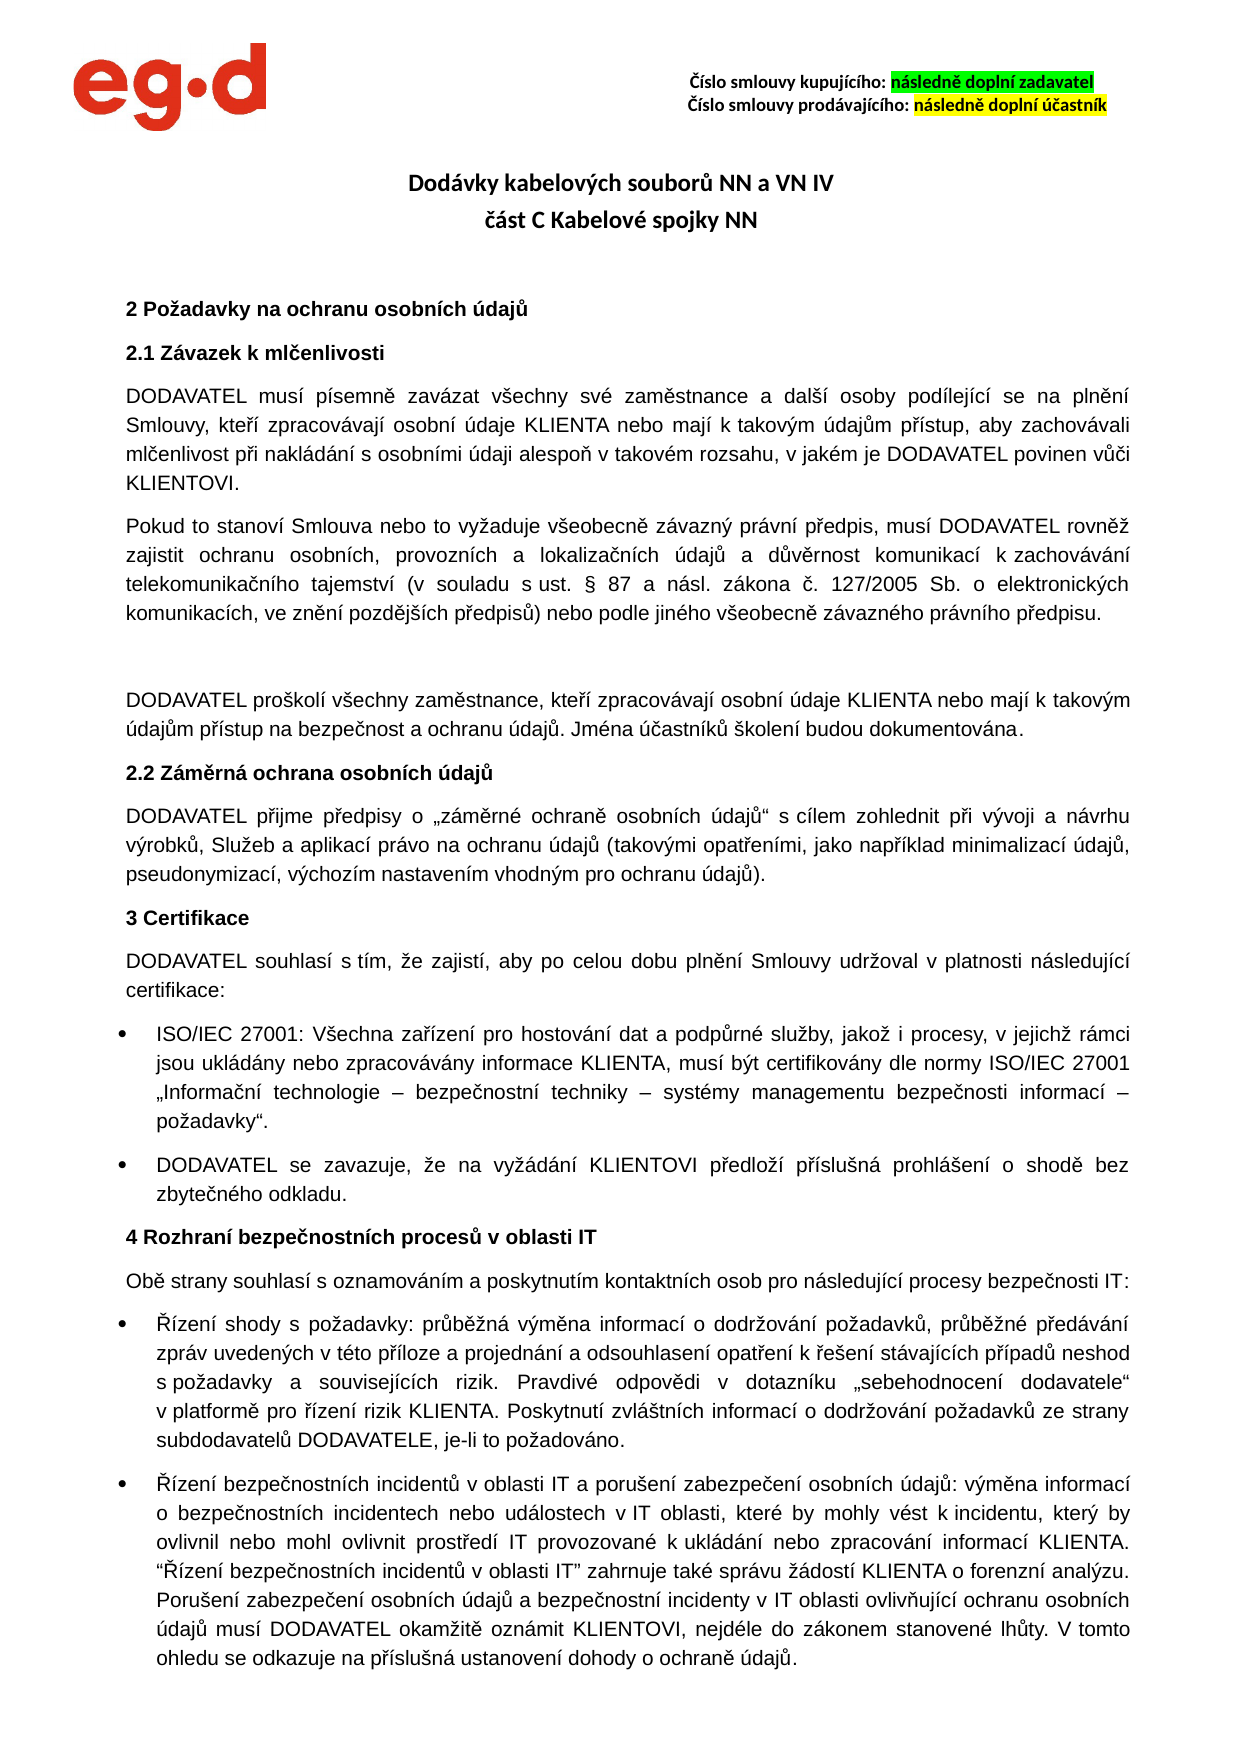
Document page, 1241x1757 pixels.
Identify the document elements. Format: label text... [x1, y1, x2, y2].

list DODAVATEL se zavazuje, že na vyžádání KLIENTOVI předloží příslušná prohlášení o shodě bez zbytečného odkladu. [119, 1152, 1130, 1205]
text 4 Rozhraní bezpečnostních procesů v oblasti IT [126, 1225, 1130, 1249]
text 2 Požadavky na ochranu osobních údajů [126, 297, 1130, 321]
text DODAVATEL souhlasí s tím, že zajistí, aby po celou dobu plnění Smlouvy udržoval v platnosti následující certifikace: [126, 949, 1130, 1002]
list Řízení shody s požadavky: průběžná výměna informací o dodržování požadavků, průběžné předávání zpráv uvedených v této příloze a projednání a odsouhlasení opatření k řešení stávajících případů neshod s požadavky a souvisejících rizik. Pravdivé odpovědi v dotazníku „sebehodnocení dodavatele“ v platformě pro řízení rizik KLIENTA. Poskytnutí zvláštních informací o dodržování požadavků ze strany subdodavatelů DODAVATELE, je-li to požadováno. [119, 1312, 1130, 1452]
picture [73, 43, 266, 131]
text DODAVATEL přijme předpisy o „záměrné ochraně osobních údajů“ s cílem zohlednit při vývoji a návrhu výrobků, Služeb a aplikací právo na ochranu údajů (takovými opatřeními, jako například minimalizací údajů, pseudonymizací, výchozím nastavením vhodným pro ochranu údajů). [126, 804, 1130, 886]
list Řízení bezpečnostních incidentů v oblasti IT a porušení zabezpečení osobních údajů: výměna informací o bezpečnostních incidentech nebo událostech v IT oblasti, které by mohly vést k incidentu, který by ovlivnil nebo mohl ovlivnit prostředí IT provozované k ukládání nebo zpracování informací KLIENTA. “Řízení bezpečnostních incidentů v oblasti IT” zahrnuje také správu žádostí KLIENTA o forenzní analýzu. Porušení zabezpečení osobních údajů a bezpečnostní incidenty v IT oblasti ovlivňující ochranu osobních údajů musí DODAVATEL okamžitě oznámit KLIENTOVI, nejdéle do zákonem stanovené lhůty. V tomto ohledu se odkazuje na příslušná ustanovení dohody o ochraně údajů. [119, 1472, 1130, 1669]
text Pokud to stanoví Smlouva nebo to vyžaduje všeobecně závazný právní předpis, musí DODAVATEL rovněž zajistit ochranu osobních, provozních a lokalizačních údajů a důvěrnost komunikací k zachovávání telekomunikačního tajemství (v souladu s ust. § 87 a násl. zákona č. 127/2005 Sb. o elektronických komunikacích, ve znění pozdějších předpisů) nebo podle jiného všeobecně závazného právního předpisu. [126, 514, 1130, 625]
list ISO/IEC 27001: Všechna zařízení pro hostování dat a podpůrné služby, jakož i procesy, v jejichž rámci jsou ukládány nebo zpracovávány informace KLIENTA, musí být certifikovány dle normy ISO/IEC 27001 „Informační technologie – bezpečnostní techniky – systémy managementu bezpečnosti informací – požadavky“. [119, 1022, 1130, 1133]
text DODAVATEL proškolí všechny zaměstnance, kteří zpracovávají osobní údaje KLIENTA nebo mají k takovým údajům přístup na bezpečnost a ochranu údajů. Jména účastníků školení budou dokumentována. [126, 688, 1130, 741]
text 2.2 Záměrná ochrana osobních údajů [126, 761, 1130, 785]
text 2.1 Závazek k mlčenlivosti [126, 340, 1130, 364]
text Obě strany souhlasí s oznamováním a poskytnutím kontaktních osob pro následující procesy bezpečnosti IT: [126, 1268, 1130, 1292]
text DODAVATEL musí písemně zavázat všechny své zaměstnance a další osoby podílející se na plnění Smlouvy, kteří zpracovávají osobní údaje KLIENTA nebo mají k takovým údajům přístup, aby zachovávali mlčenlivost při nakládání s osobními údaji alespoň v takovém rozsahu, v jakém je DODAVATEL povinen vůči KLIENTOVI. [126, 384, 1130, 495]
text 3 Certifikace [126, 906, 1130, 930]
